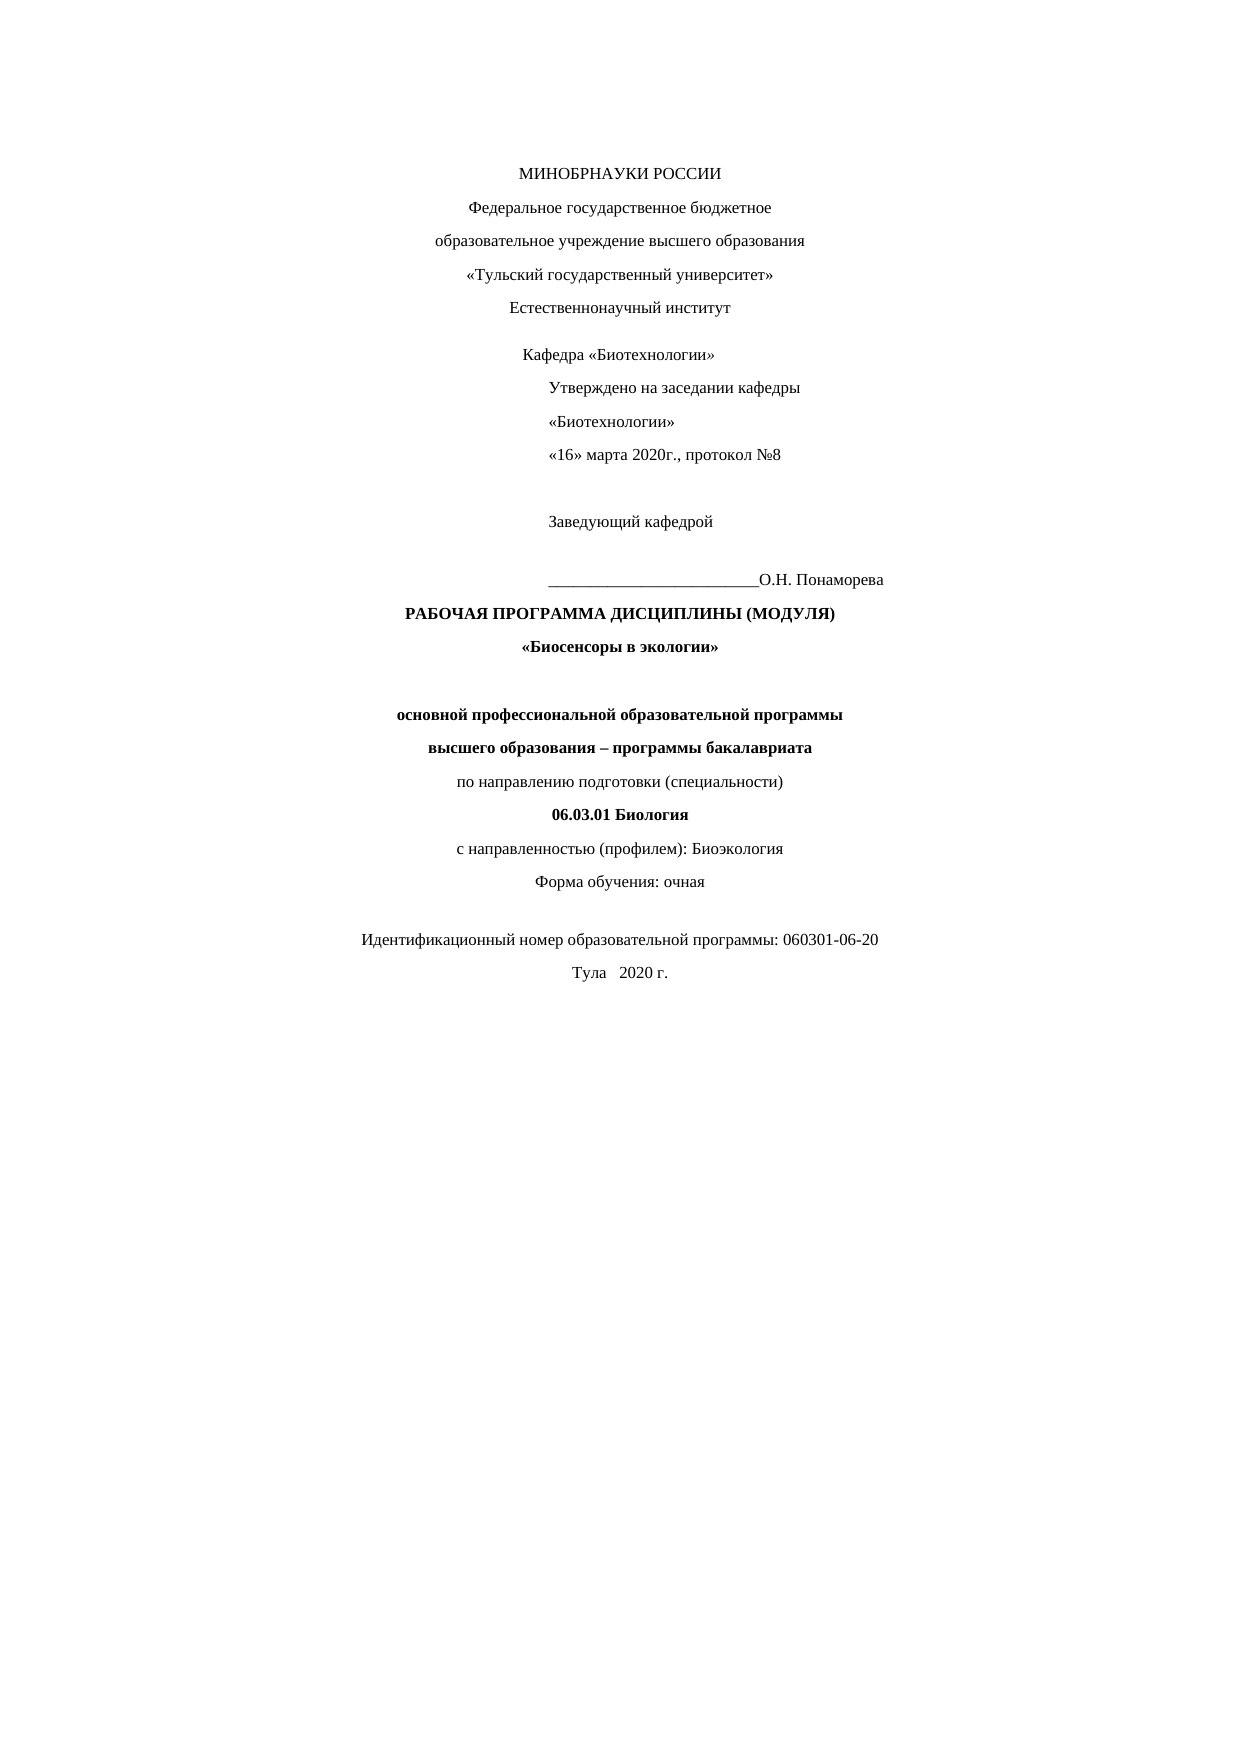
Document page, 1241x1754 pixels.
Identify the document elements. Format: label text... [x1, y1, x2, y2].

text основной профессиональной образовательной программы [112, 690, 1128, 724]
table_header Утверждено на заседании кафедры «Биотехнологии» «16» марта 2020г., протокол №8 [537, 364, 1157, 497]
text Тула 2020 г.ЛИСТ СОГЛАСОВАНИЯ [112, 949, 1128, 983]
text 06.03.01 Биология [112, 791, 1128, 824]
text «Биосенсоры в экологии» [112, 623, 1128, 657]
text Идентификационный номер образовательной программы: 060301-06-20 [112, 916, 1128, 949]
text по направлению подготовки (специальности) [112, 757, 1128, 791]
text с направленностью (профилем): Биоэкология [112, 824, 1128, 858]
text Федеральное государственное бюджетное [112, 183, 1128, 217]
text Форма обучения: очная [112, 858, 1128, 891]
text РАБОЧАЯ ПРОГРАММА ДИСЦИПЛИНЫ (МОДУЛЯ) [112, 589, 1128, 623]
text «Тульский государственный университет» [112, 251, 1128, 284]
text Кафедра «Биотехнологии» [112, 330, 1128, 364]
text высшего образования – программы бакалавриата [112, 724, 1128, 757]
text МИНОБРНАУКИ РОССИИ [112, 150, 1128, 183]
text образовательное учреждение высшего образования [112, 217, 1128, 251]
table_cell Заведующий кафедрой _________________________О.Н. Понаморева [537, 498, 1157, 589]
text Естественнонаучный институт [112, 284, 1128, 318]
